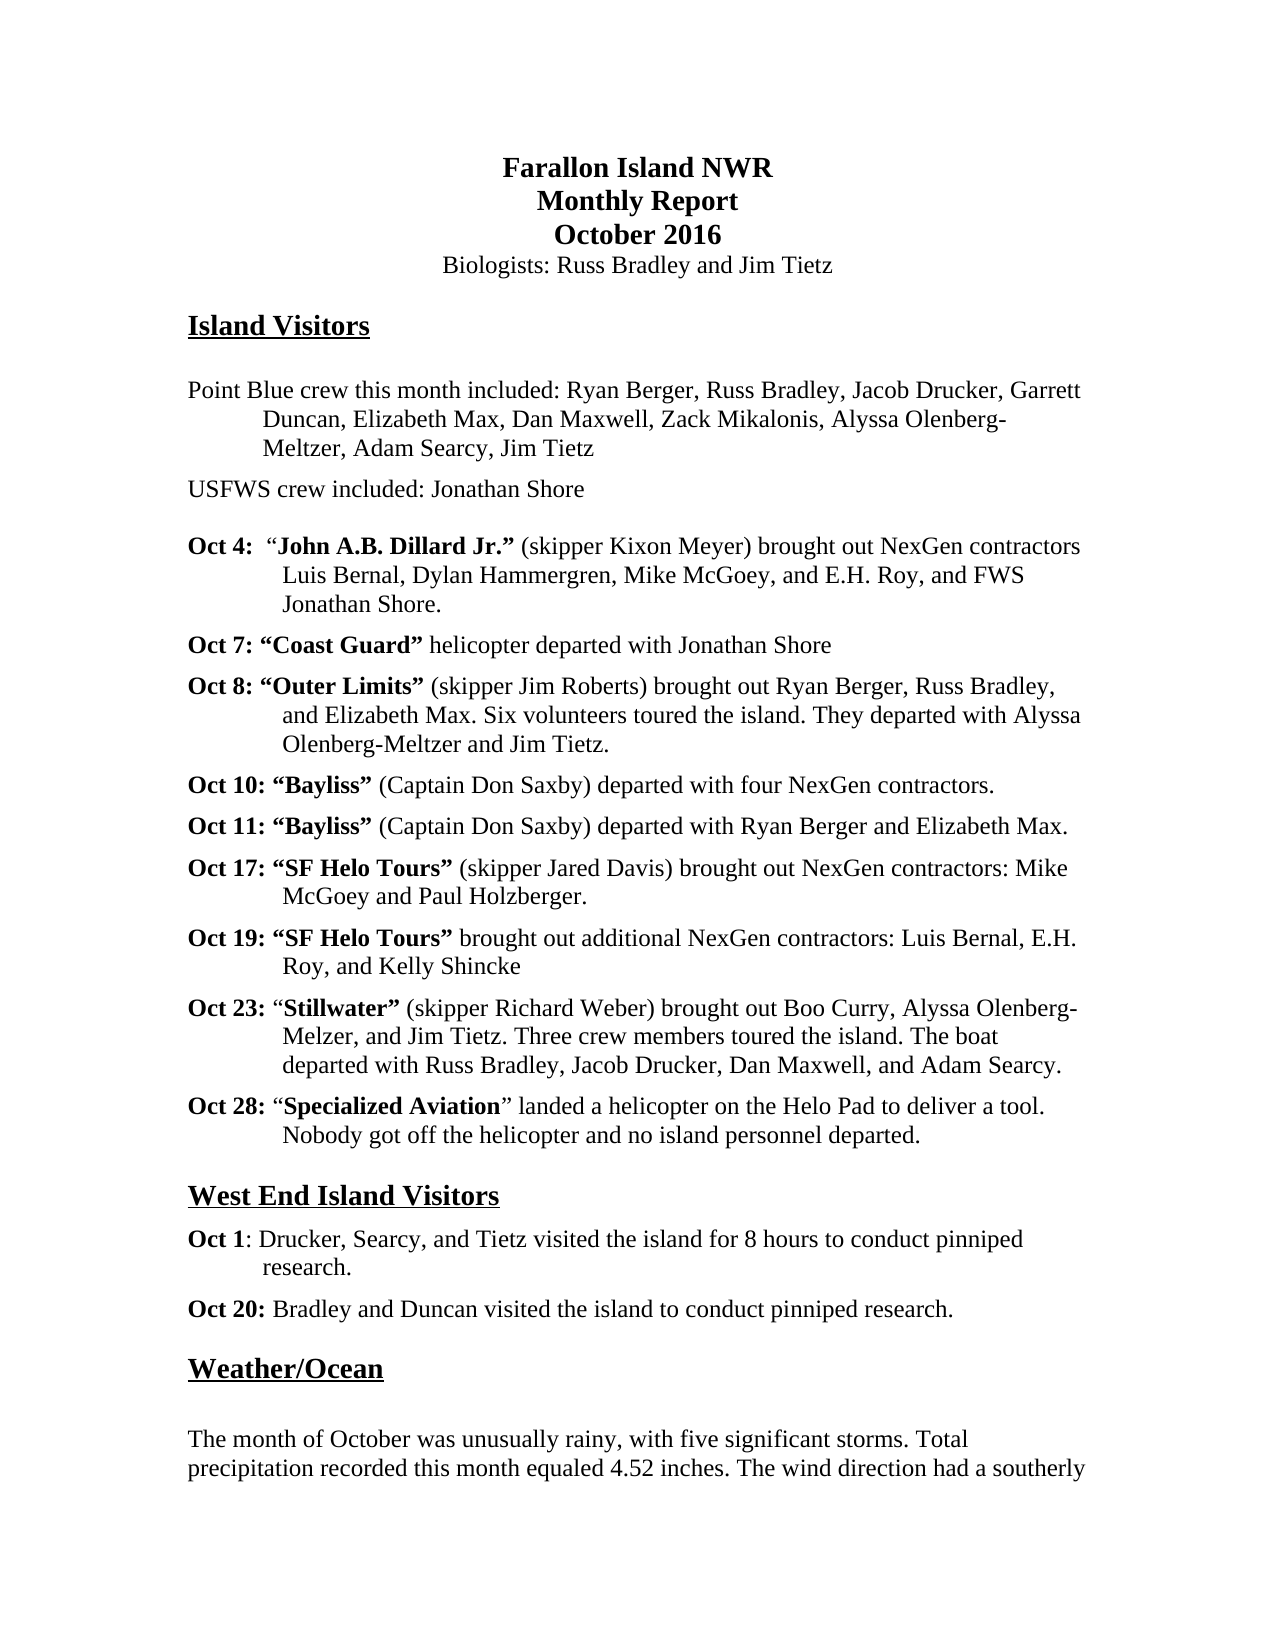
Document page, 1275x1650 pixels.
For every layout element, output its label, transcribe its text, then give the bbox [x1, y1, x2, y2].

text West End Island Visitors [187, 1178, 1087, 1211]
text Oct 19: “SF Helo Tours” brought out additional NexGen contractors: Luis Bernal, E.H. Roy, and Kelly Shincke [187, 923, 1087, 980]
text Oct 23: “Stillwater” (skipper Richard Weber) brought out Boo Curry, Alyssa Olenberg-Melzer, and Jim Tietz. Three crew members toured the island. The boat departed with Russ Bradley, Jacob Drucker, Dan Maxwell, and Adam Searcy. [187, 993, 1087, 1079]
text October 2016 [187, 217, 1087, 251]
text Oct 20: Bradley and Duncan visited the island to conduct pinniped research. [187, 1294, 1087, 1322]
text Biologists: Russ Bradley and Jim Tietz [187, 251, 1087, 279]
text Oct 4: “John A.B. Dillard Jr.” (skipper Kixon Meyer) brought out NexGen contractors Luis Bernal, Dylan Hammergren, Mike McGoey, and E.H. Roy, and FWS Jonathan Shore. [187, 531, 1087, 618]
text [187, 1424, 1087, 1482]
text Oct 8: “Outer Limits” (skipper Jim Roberts) brought out Ryan Berger, Russ Bradley, and Elizabeth Max. Six volunteers toured the island. They departed with Alyssa Olenberg-Meltzer and Jim Tietz. [187, 671, 1087, 758]
text Oct 11: “Bayliss” (Captain Don Saxby) departed with Ryan Berger and Elizabeth Max. [187, 811, 1087, 840]
text Oct 17: “SF Helo Tours” (skipper Jared Davis) brought out NexGen contractors: Mike McGoey and Paul Holzberger. [187, 853, 1087, 910]
text Oct 1: Drucker, Searcy, and Tietz visited the island for 8 hours to conduct pinniped research. [187, 1224, 1087, 1281]
text NWR [187, 150, 1087, 183]
text Oct 10: “Bayliss” (Captain Don Saxby) departed with four NexGen contractors. [187, 770, 1087, 799]
text Island Visitors [187, 308, 1087, 342]
text Oct 7: “Coast Guard” helicopter departed with Jonathan Shore [187, 630, 1087, 659]
text Point Blue crew this month included: Ryan Berger, Russ Bradley, Jacob Drucker, Garrett Duncan, Elizabeth Max, Dan Maxwell, Zack Mikalonis, Alyssa Olenberg-Meltzer, Adam Searcy, Jim Tietz [187, 375, 1087, 461]
text Oct 28: “Specialized Aviation” landed a helicopter on the Helo Pad to deliver a tool. Nobody got off the helicopter and no island personnel departed. [187, 1091, 1087, 1149]
text USFWS crew included: Jonathan Shore [187, 474, 1087, 503]
text Weather/Ocean [187, 1351, 1087, 1385]
text Monthly Report [187, 183, 1087, 217]
